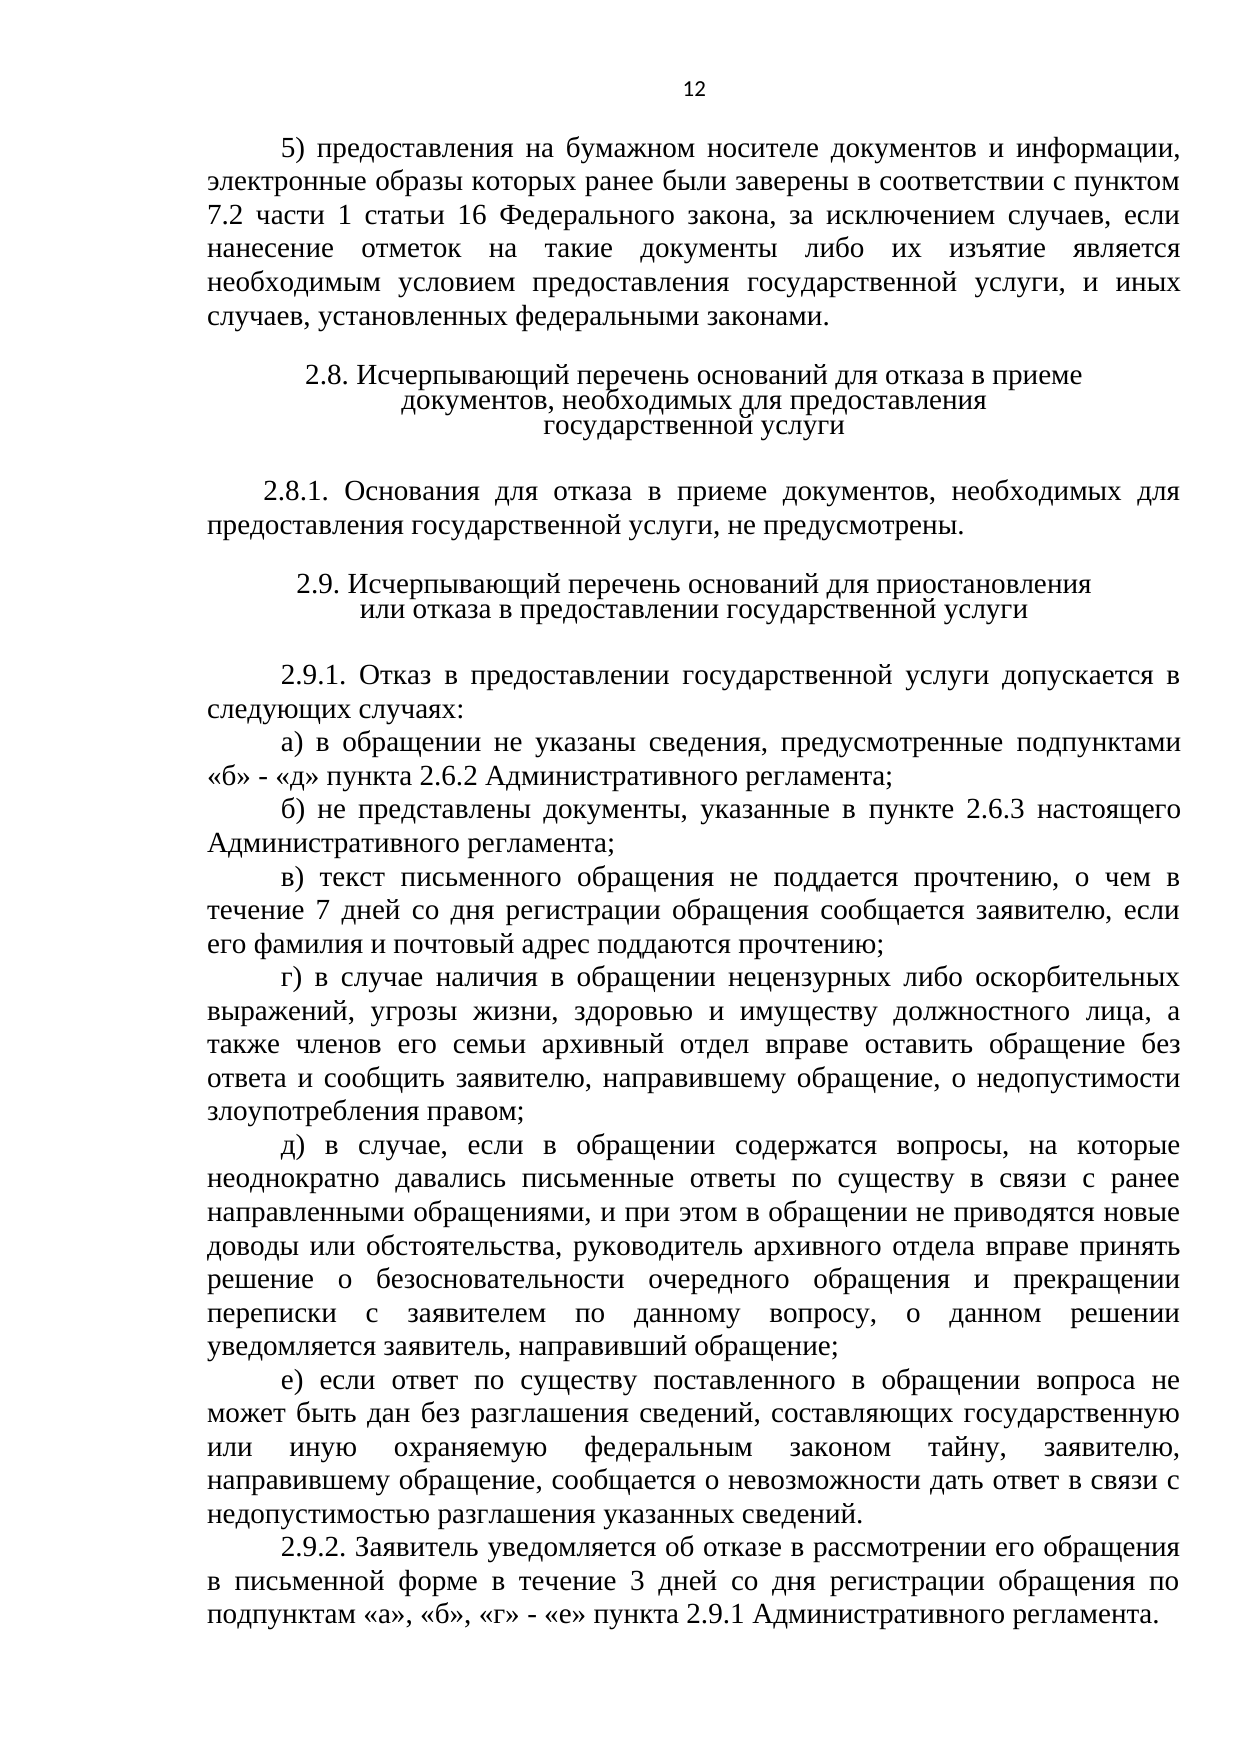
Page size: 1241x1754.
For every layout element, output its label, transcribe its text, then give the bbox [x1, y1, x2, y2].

text г) в случае наличия в обращении нецензурных либо оскорбительных выражений, угрозы жизни, здоровью и имуществу должностного лица, а также членов его семьи архивный отдел вправе оставить обращение без ответа и сообщить заявителю, направившему обращение, о недопустимости злоупотребления правом; [207, 959, 1181, 1127]
title 2.8. Исчерпывающий перечень оснований для отказа в приеме [207, 365, 1181, 390]
text 2.9.1. Отказ в предоставлении государственной услуги допускается в следующих случаях: [207, 657, 1181, 724]
text 2.8.1. Основания для отказа в приеме документов, необходимых для предоставления государственной услуги, не предусмотрены. [207, 473, 1181, 540]
text е) если ответ по существу поставленного в обращении вопроса не может быть дан без разглашения сведений, составляющих государственную или иную охраняемую федеральным законом тайну, заявителю, направившему обращение, сообщается о невозможности дать ответ в связи с недопустимостью разглашения указанных сведений. [207, 1362, 1181, 1529]
title государственной услуги [207, 415, 1181, 440]
title 2.9. Исчерпывающий перечень оснований для приостановления [207, 574, 1181, 599]
text б) не представлены документы, указанные в пункте 2.6.3 настоящего Административного регламента; [207, 792, 1181, 859]
title документов, необходимых для предоставления [207, 390, 1181, 415]
text 5) предоставления на бумажном носителе документов и информации, электронные образы которых ранее были заверены в соответствии с пунктом 7.2 части 1 статьи 16 Федерального закона, за исключением случаев, если нанесение отметок на такие документы либо их изъятие является необходимым условием предоставления государственной услуги, и иных случаев, установленных федеральными законами. [207, 130, 1181, 331]
text в) текст письменного обращения не поддается прочтению, о чем в течение 7 дней со дня регистрации обращения сообщается заявителю, если его фамилия и почтовый адрес поддаются прочтению; [207, 859, 1181, 959]
text а) в обращении не указаны сведения, предусмотренные подпунктами «б» - «д» пункта 2.6.2 Административного регламента; [207, 724, 1181, 792]
text д) в случае, если в обращении содержатся вопросы, на которые неоднократно давались письменные ответы по существу в связи с ранее направленными обращениями, и при этом в обращении не приводятся новые доводы или обстоятельства, руководитель архивного отдела вправе принять решение о безосновательности очередного обращения и прекращении переписки с заявителем по данному вопросу, о данном решении уведомляется заявитель, направивший обращение; [207, 1127, 1181, 1362]
title или отказа в предоставлении государственной услуги [207, 599, 1181, 624]
text 2.9.2. Заявитель уведомляется об отказе в рассмотрении его обращения в письменной форме в течение 3 дней со дня регистрации обращения по подпунктам «а», «б», «г» - «е» пункта 2.9.1 Административного регламента. [207, 1529, 1181, 1630]
